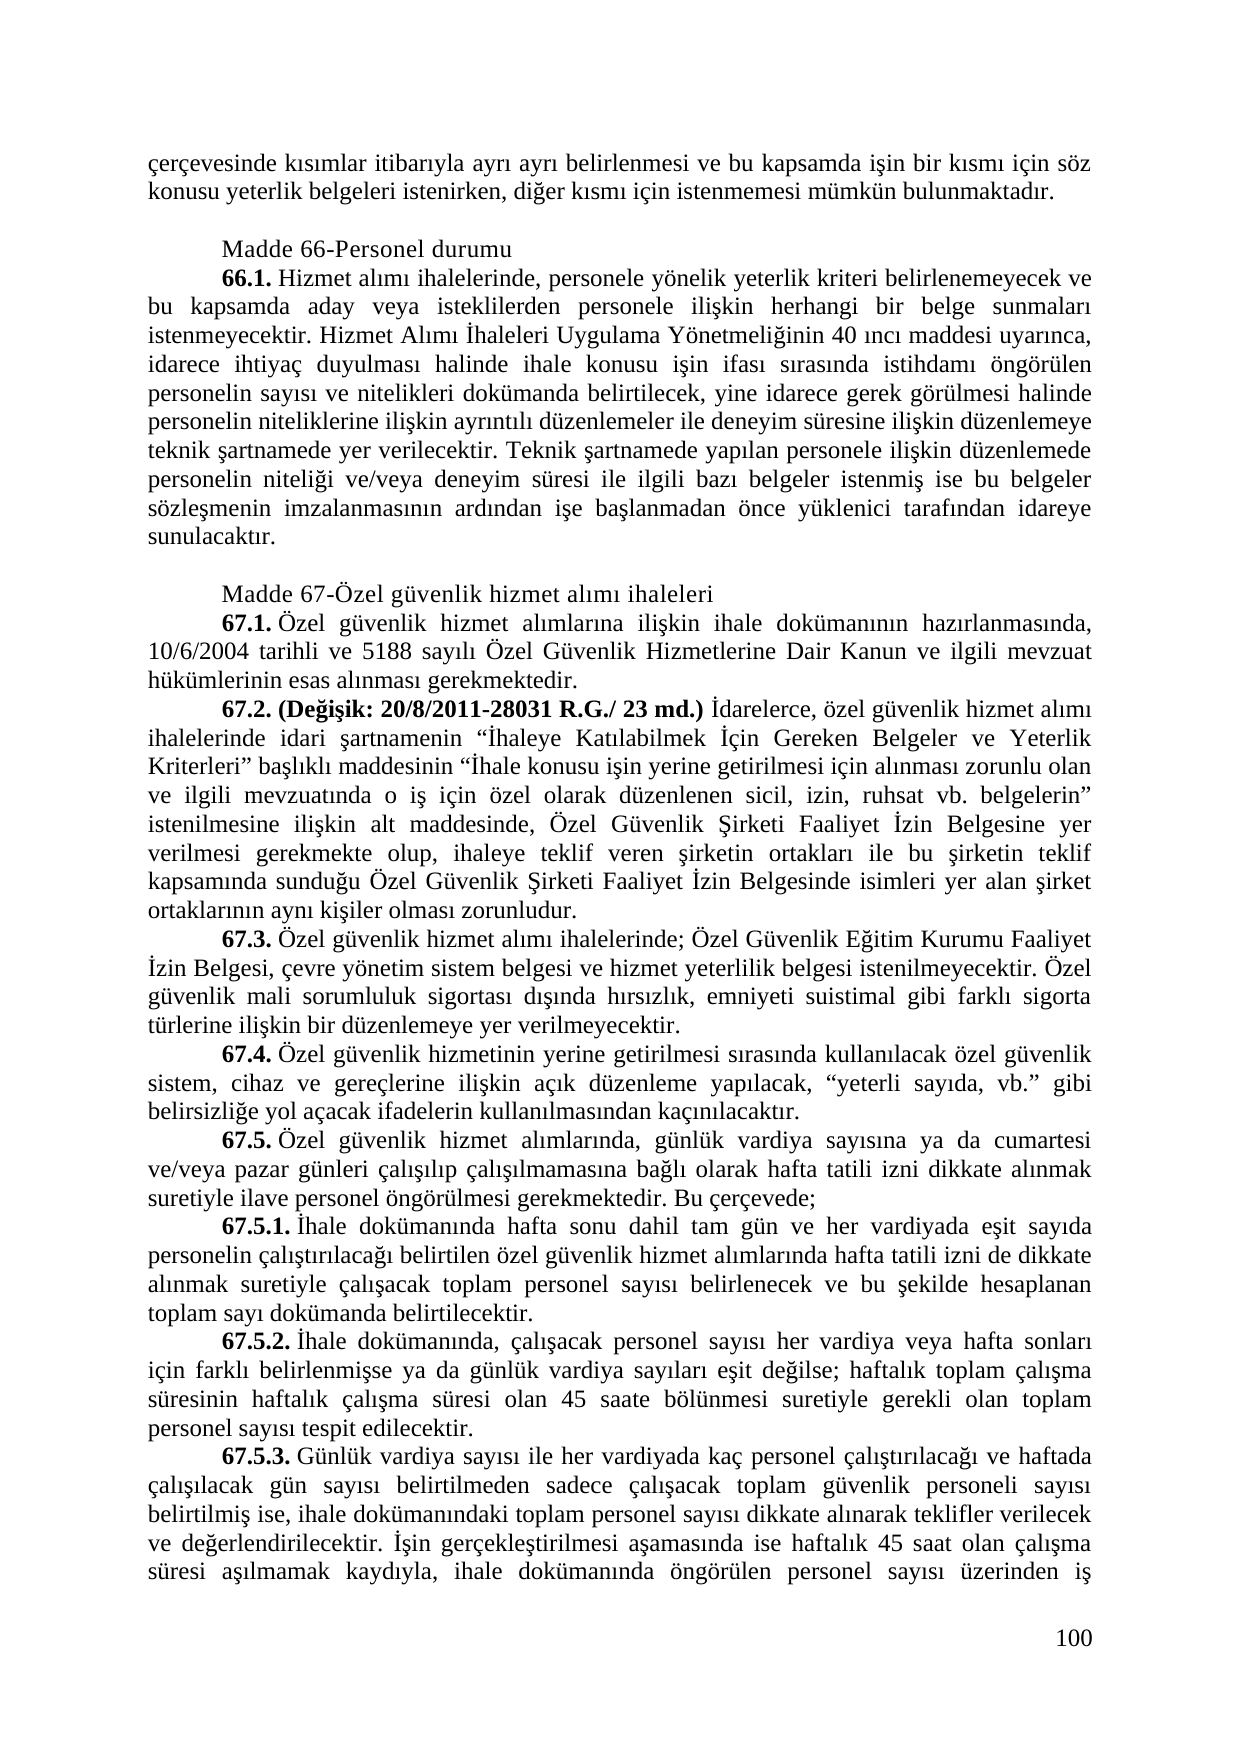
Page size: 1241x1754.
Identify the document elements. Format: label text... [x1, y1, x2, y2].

subtitle Madde 67-Özel güvenlik hizmet alımı ihaleleri [148, 579, 1092, 608]
text 67.5.1. İhale dokümanında hafta sonu dahil tam gün ve her vardiyada eşit sayıda personelin çalıştırılacağı belirtilen özel güvenlik hizmet alımlarında hafta tatili izni de dikkate alınmak suretiyle çalışacak toplam personel sayısı belirlenecek ve bu şekilde hesaplanan toplam sayı dokümanda belirtilecektir. [148, 1211, 1092, 1326]
text 67.4. Özel güvenlik hizmetinin yerine getirilmesi sırasında kullanılacak özel güvenlik sistem, cihaz ve gereçlerine ilişkin açık düzenleme yapılacak, “yeterli sayıda, vb.” gibi belirsizliğe yol açacak ifadelerin kullanılmasından kaçınılacaktır. [148, 1039, 1092, 1125]
text 66.1. Hizmet alımı ihalelerinde, personele yönelik yeterlik kriteri belirlenemeyecek ve bu kapsamda aday veya isteklilerden personele ilişkin herhangi bir belge sunmaları istenmeyecektir. Hizmet Alımı İhaleleri Uygulama Yönetmeliğinin 40 ıncı maddesi uyarınca, idarece ihtiyaç duyulması halinde ihale konusu işin ifası sırasında istihdamı öngörülen personelin sayısı ve nitelikleri dokümanda belirtilecek, yine idarece gerek görülmesi halinde personelin niteliklerine ilişkin ayrıntılı düzenlemeler ile deneyim süresine ilişkin düzenlemeye teknik şartnamede yer verilecektir. Teknik şartnamede yapılan personele ilişkin düzenlemede personelin niteliği ve/veya deneyim süresi ile ilgili bazı belgeler istenmiş ise bu belgeler sözleşmenin imzalanmasının ardından işe başlanmadan önce yüklenici tarafından idareye sunulacaktır. [148, 263, 1092, 550]
text 67.1. Özel güvenlik hizmet alımlarına ilişkin ihale dokümanının hazırlanmasında, 10/6/2004 tarihli ve 5188 sayılı Özel Güvenlik Hizmetlerine Dair Kanun ve ilgili mevzuat hükümlerinin esas alınması gerekmektedir. [148, 608, 1092, 694]
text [148, 1441, 1092, 1585]
text 67.2. (Değişik: 20/8/2011-28031 R.G./ 23 md.) İdarelerce, özel güvenlik hizmet alımı ihalelerinde idari şartnamenin “İhaleye Katılabilmek İçin Gereken Belgeler ve Yeterlik Kriterleri” başlıklı maddesinin “İhale konusu işin yerine getirilmesi için alınması zorunlu olan ve ilgili mevzuatında o iş için özel olarak düzenlenen sicil, izin, ruhsat vb. belgelerin” istenilmesine ilişkin alt maddesinde, Özel Güvenlik Şirketi Faaliyet İzin Belgesine yer verilmesi gerekmekte olup, ihaleye teklif veren şirketin ortakları ile bu şirketin teklif kapsamında sunduğu Özel Güvenlik Şirketi Faaliyet İzin Belgesinde isimleri yer alan şirket ortaklarının aynı kişiler olması zorunludur. [148, 694, 1092, 924]
text 67.3. Özel güvenlik hizmet alımı ihalelerinde; Özel Güvenlik Eğitim Kurumu Faaliyet İzin Belgesi, çevre yönetim sistem belgesi ve hizmet yeterlilik belgesi istenilmeyecektir. Özel güvenlik mali sorumluluk sigortası dışında hırsızlık, emniyeti suistimal gibi farklı sigorta türlerine ilişkin bir düzenlemeye yer verilmeyecektir. [148, 924, 1092, 1039]
text 67.5.2. İhale dokümanında, çalışacak personel sayısı her vardiya veya hafta sonları için farklı belirlenmişse ya da günlük vardiya sayıları eşit değilse; haftalık toplam çalışma süresinin haftalık çalışma süresi olan 45 saate bölünmesi suretiyle gerekli olan toplam personel sayısı tespit edilecektir. [148, 1326, 1092, 1441]
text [148, 148, 1092, 205]
subtitle Madde 66-Personel durumu [148, 234, 1092, 263]
text 67.5. Özel güvenlik hizmet alımlarında, günlük vardiya sayısına ya da cumartesi ve/veya pazar günleri çalışılıp çalışılmamasına bağlı olarak hafta tatili izni dikkate alınmak suretiyle ilave personel öngörülmesi gerekmektedir. Bu çerçevede; [148, 1125, 1092, 1211]
